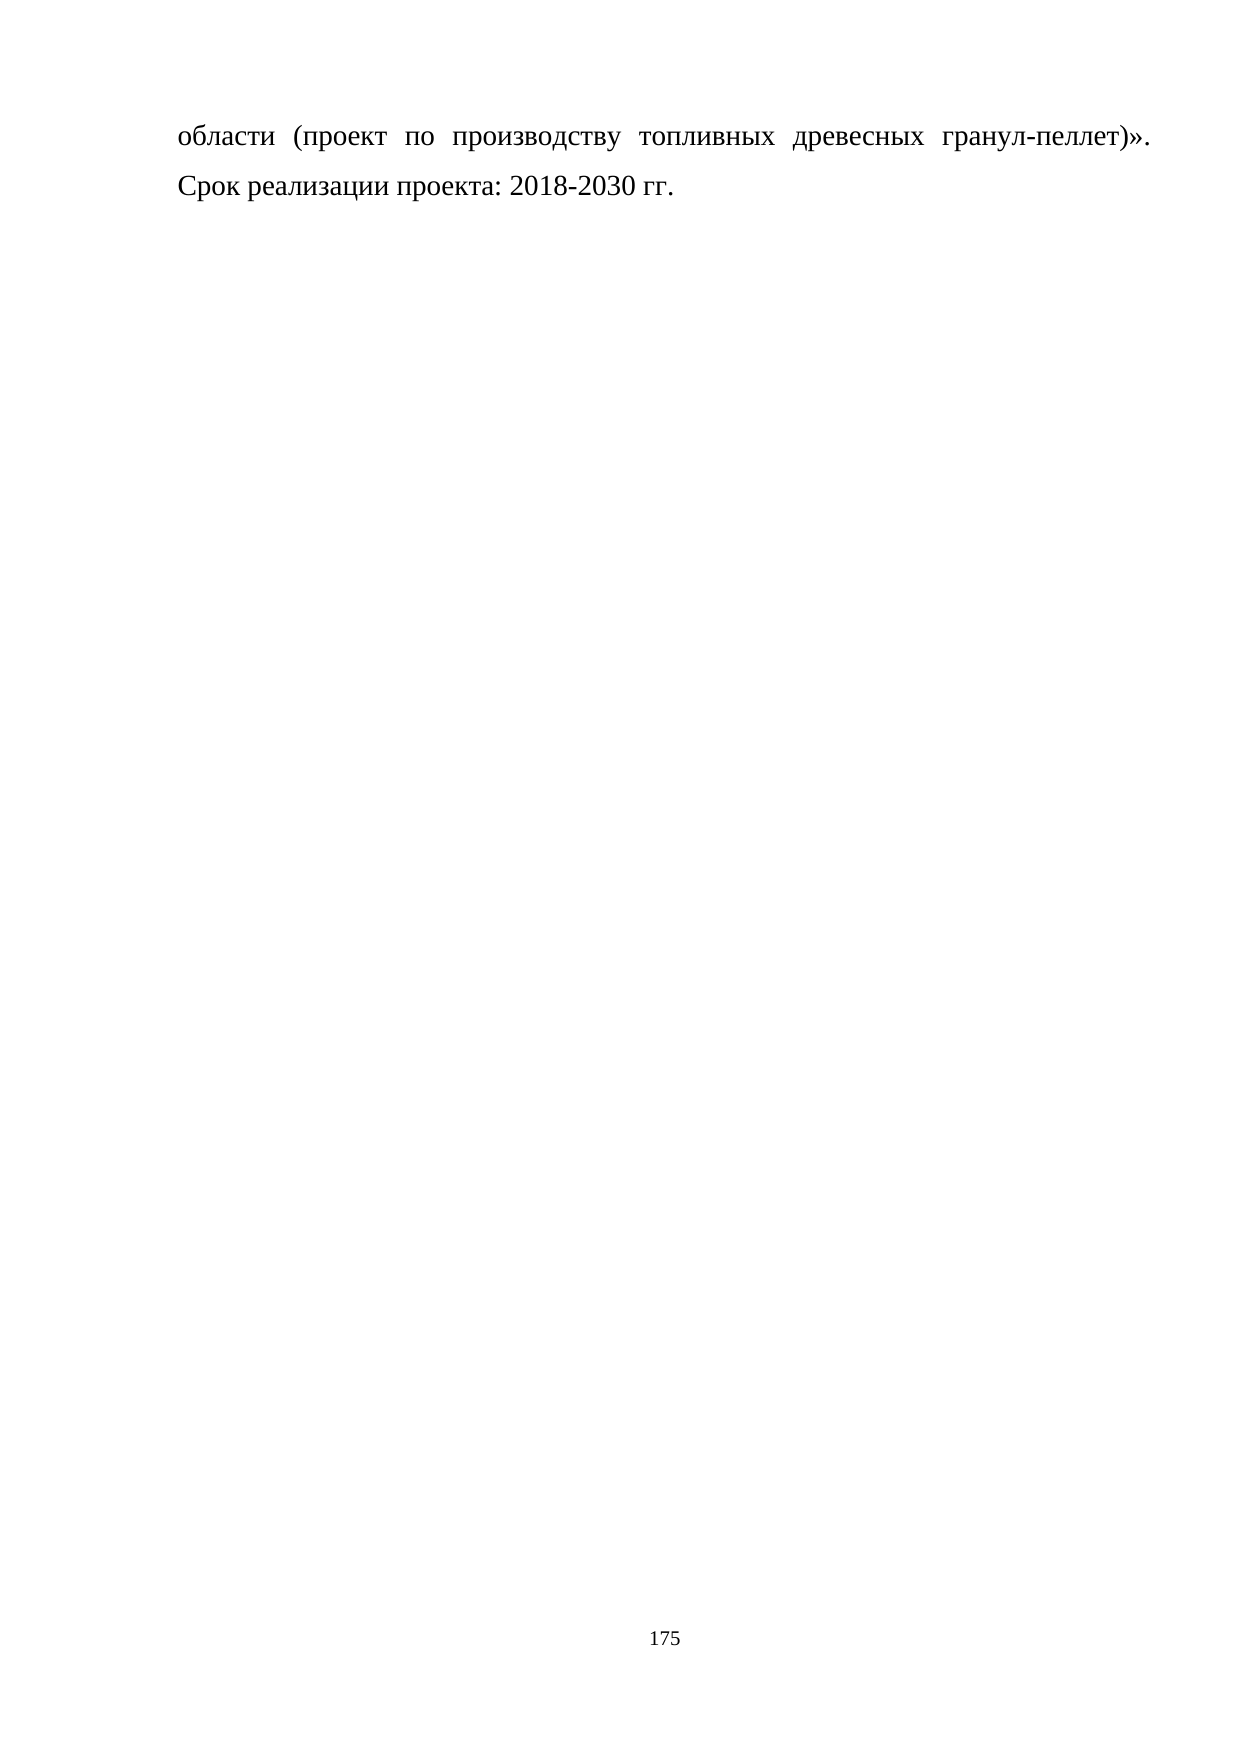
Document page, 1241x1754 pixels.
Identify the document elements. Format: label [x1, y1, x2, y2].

text [177, 118, 1152, 202]
